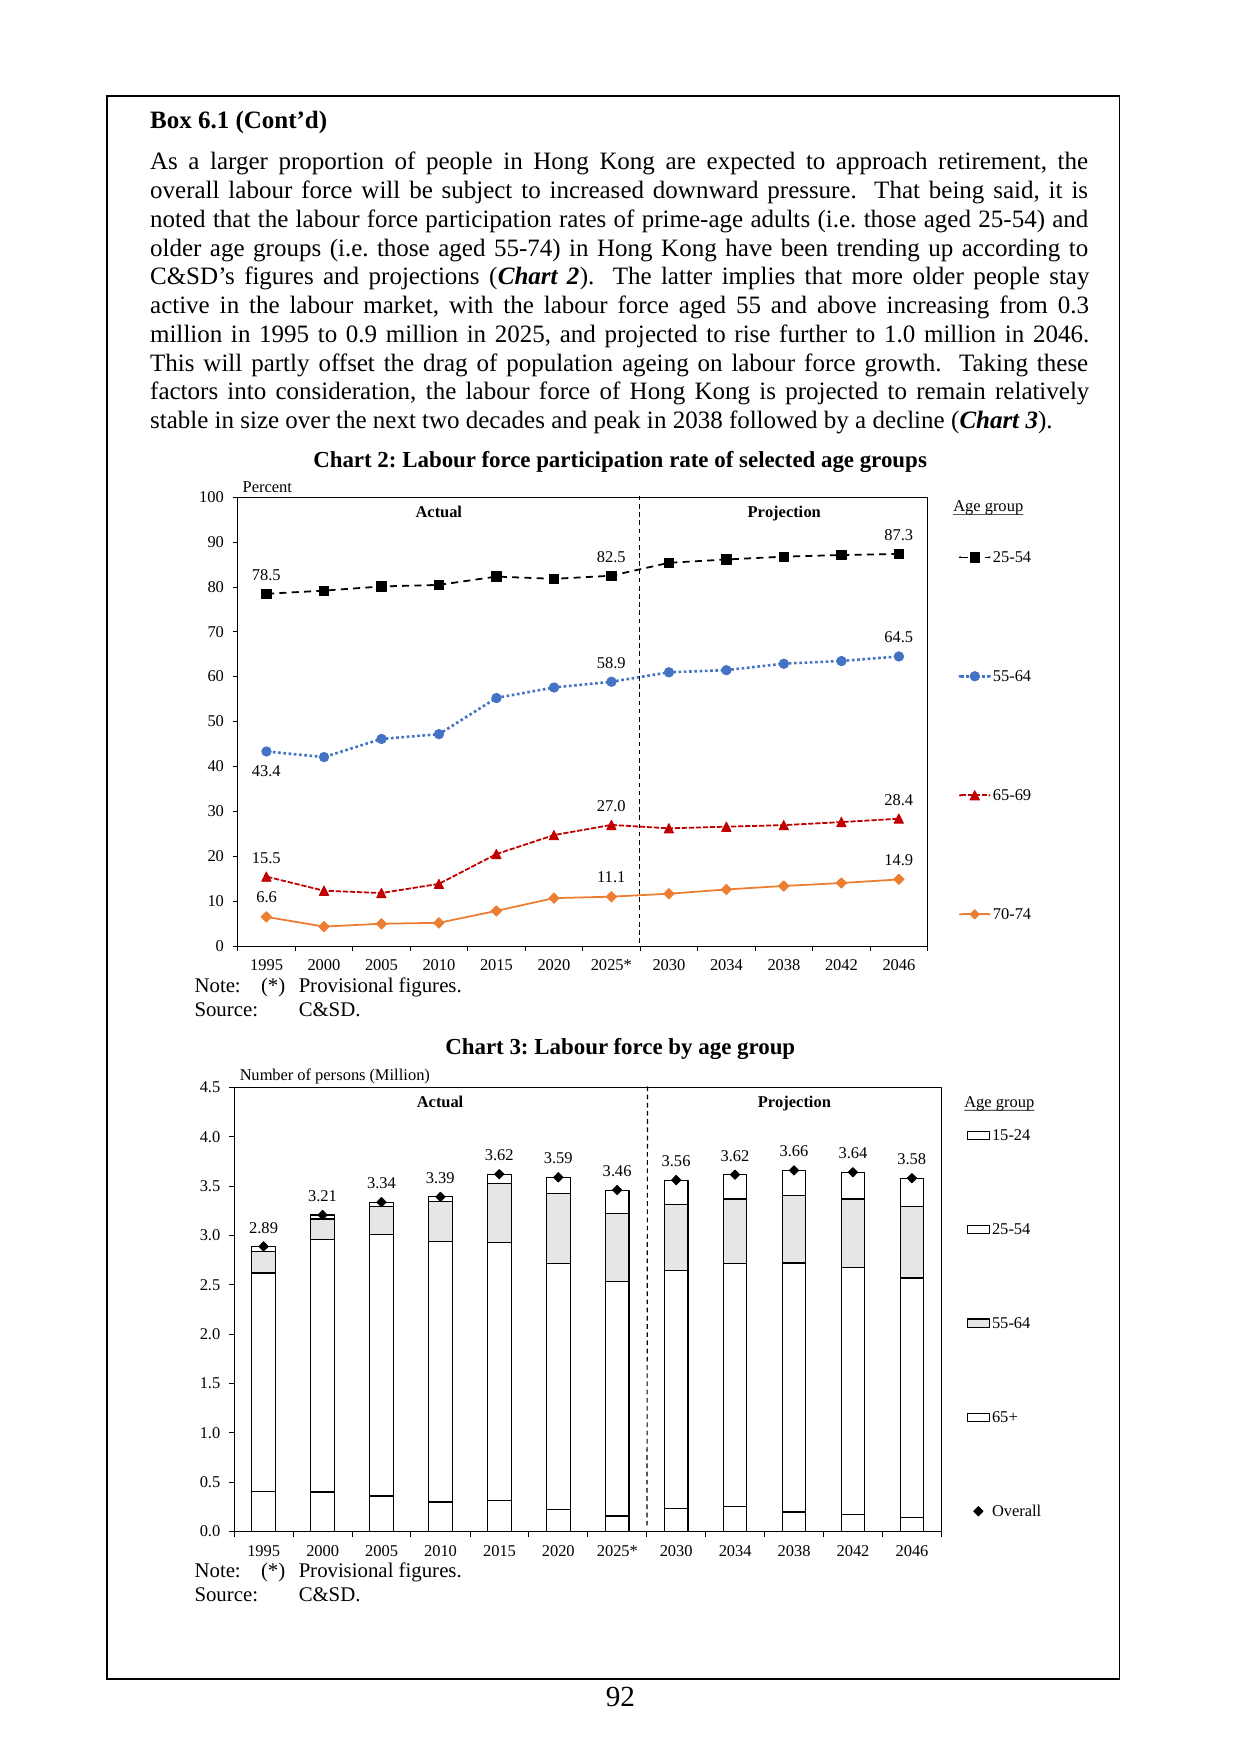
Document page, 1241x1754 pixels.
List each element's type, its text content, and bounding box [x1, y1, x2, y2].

text Source: C&SD. [194, 997, 1090, 1021]
text Source: C&SD. [194, 1582, 1090, 1606]
text Box 6.1 (Cont’d) [150, 105, 1090, 134]
text Note: (*) Provisional figures. [194, 1558, 1090, 1582]
text As a larger proportion of people in Hong Kong are expected to approach retirement, the overall labour force will be subject to increased downward pressure. That being said, it is noted that the labour force participation rates of prime-age adults (i.e. those aged 25-54) and older age groups (i.e. those aged 55-74) in Hong Kong have been trending up according to C&SD’s figures and projections (Chart 2). The latter implies that more older people stay active in the labour market, with the labour force aged 55 and above increasing from 0.3 million in 1995 to 0.9 million in 2025, and projected to rise further to 1.0 million in 2046. This will partly offset the drag of population ageing on labour force growth. Taking these factors into consideration, the labour force of Hong Kong is projected to remain relatively stable in size over the next two decades and peak in 2038 followed by a decline (Chart 3). [150, 146, 1090, 434]
text Note: (*) Provisional figures. [194, 973, 1090, 997]
text Chart 2: Labour force participation rate of selected age groups [150, 446, 1090, 473]
text Chart 3: Labour force by age group [150, 1033, 1090, 1060]
